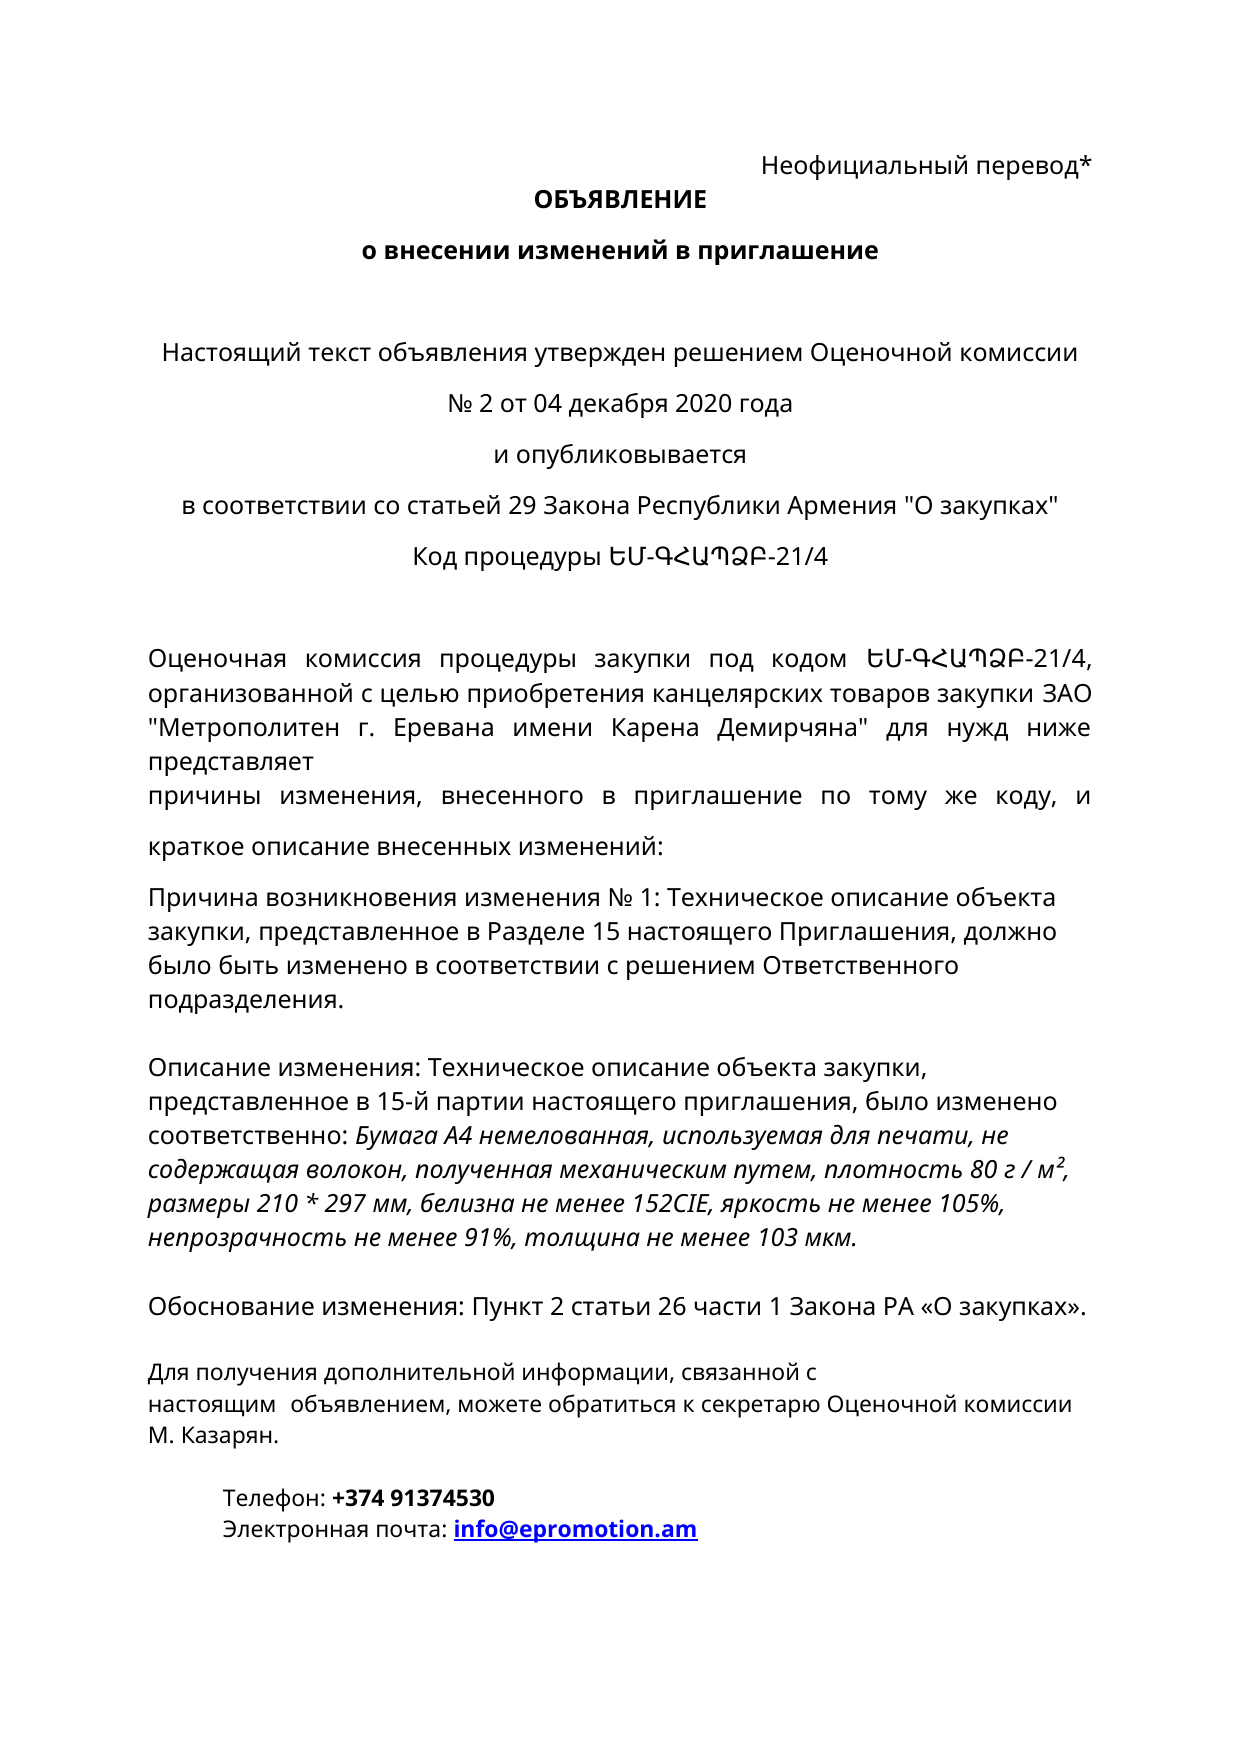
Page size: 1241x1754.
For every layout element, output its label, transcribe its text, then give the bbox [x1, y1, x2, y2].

text Описание изменения: Техническое описание объекта закупки, представленное в 15-й партии настоящего приглашения, было изменено соответственно: Бумага А4 немелованная, используемая для печати, не содержащая волокон, полученная механическим путем, плотность 80 г / м², размеры 210 * 297 мм, белизна не менее 152CIE, яркость не менее 105%, непрозрачность не менее 91%, толщина не менее 103 мкм. [148, 1050, 1092, 1254]
text причины изменения, внесенного в приглашение по тому же коду, и краткое описание внесенных изменений: [148, 777, 1092, 862]
text Для получения дополнительной информации, связанной с настоящим объявлением, можете обратиться к секретарю Оценочной комиссии М. Казарян. [148, 1356, 1092, 1450]
text Причина возникновения изменения № 1: Техническое описание объекта закупки, представленное в Разделе 15 настоящего Приглашения, должно было быть изменено в соответствии с решением Ответственного подразделения. [148, 879, 1092, 1016]
subtitle № 2 от 04 декабря 2020 года и опубликовывается [148, 386, 1092, 471]
text Неофициальный перевод* [148, 148, 1092, 182]
subtitle в соответствии со статьей 29 Закона Республики Армения "О закупках" [148, 488, 1092, 522]
text Обоснование изменения: Пункт 2 статьи 26 части 1 Закона РА «О закупках». [148, 1288, 1092, 1322]
text Электронная почта: info@epromotion.am [148, 1513, 1092, 1544]
text ОБЪЯВЛЕНИЕ [148, 182, 1092, 216]
text Оценочная комиссия процедуры закупки под кодом ԵՄ-ԳՀԱՊՁԲ-21/4, организованной с целью приобретения канцелярских товаров закупки ЗАО "Метрополитен г. Еревана имени Карена Демирчяна" для нужд ниже представляет [148, 641, 1092, 777]
text Телефон: +374 91374530 [148, 1481, 1092, 1513]
subtitle Код процедуры ԵՄ-ԳՀԱՊՁԲ-21/4 [148, 539, 1092, 573]
text о внесении изменений в приглашение [148, 233, 1092, 267]
subtitle Настоящий текст объявления утвержден решением Оценочной комиссии [148, 335, 1092, 369]
